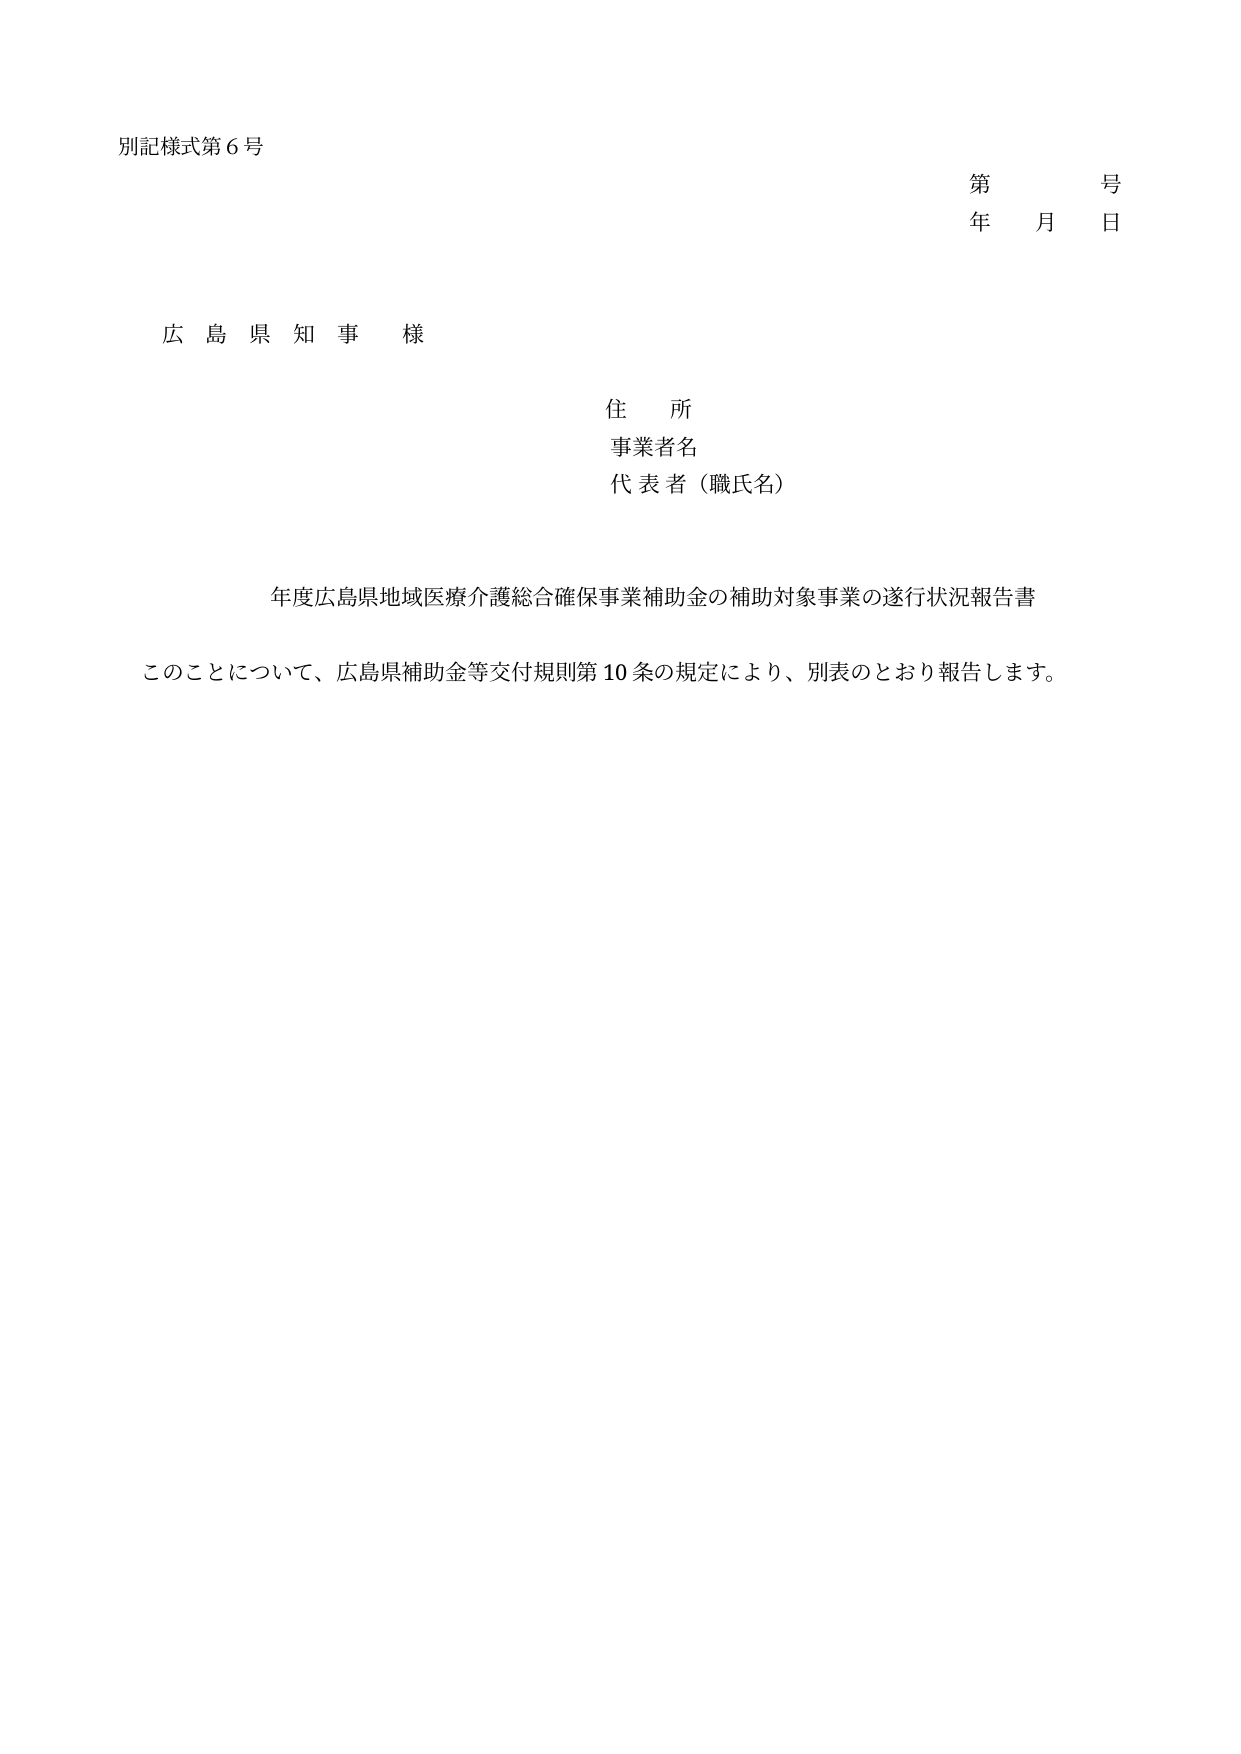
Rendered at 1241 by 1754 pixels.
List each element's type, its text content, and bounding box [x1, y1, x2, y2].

text 広 島 県 知 事 様 [140, 314, 1122, 352]
text 別記様式第６号 [118, 127, 1122, 164]
text 年度広島県地域医療介護総合確保事業補助金の補助対象事業の遂行状況報告書 [118, 577, 1122, 614]
text 事業者名 [610, 427, 1122, 464]
text 第 号 [140, 164, 1122, 202]
text 代 表 者（職氏名） [610, 464, 1122, 502]
text このことについて、広島県補助金等交付規則第10条の規定により、別表のとおり報告します。 [118, 652, 1122, 689]
text 年 月 日 [140, 202, 1122, 239]
text 住 所 [140, 389, 1122, 427]
